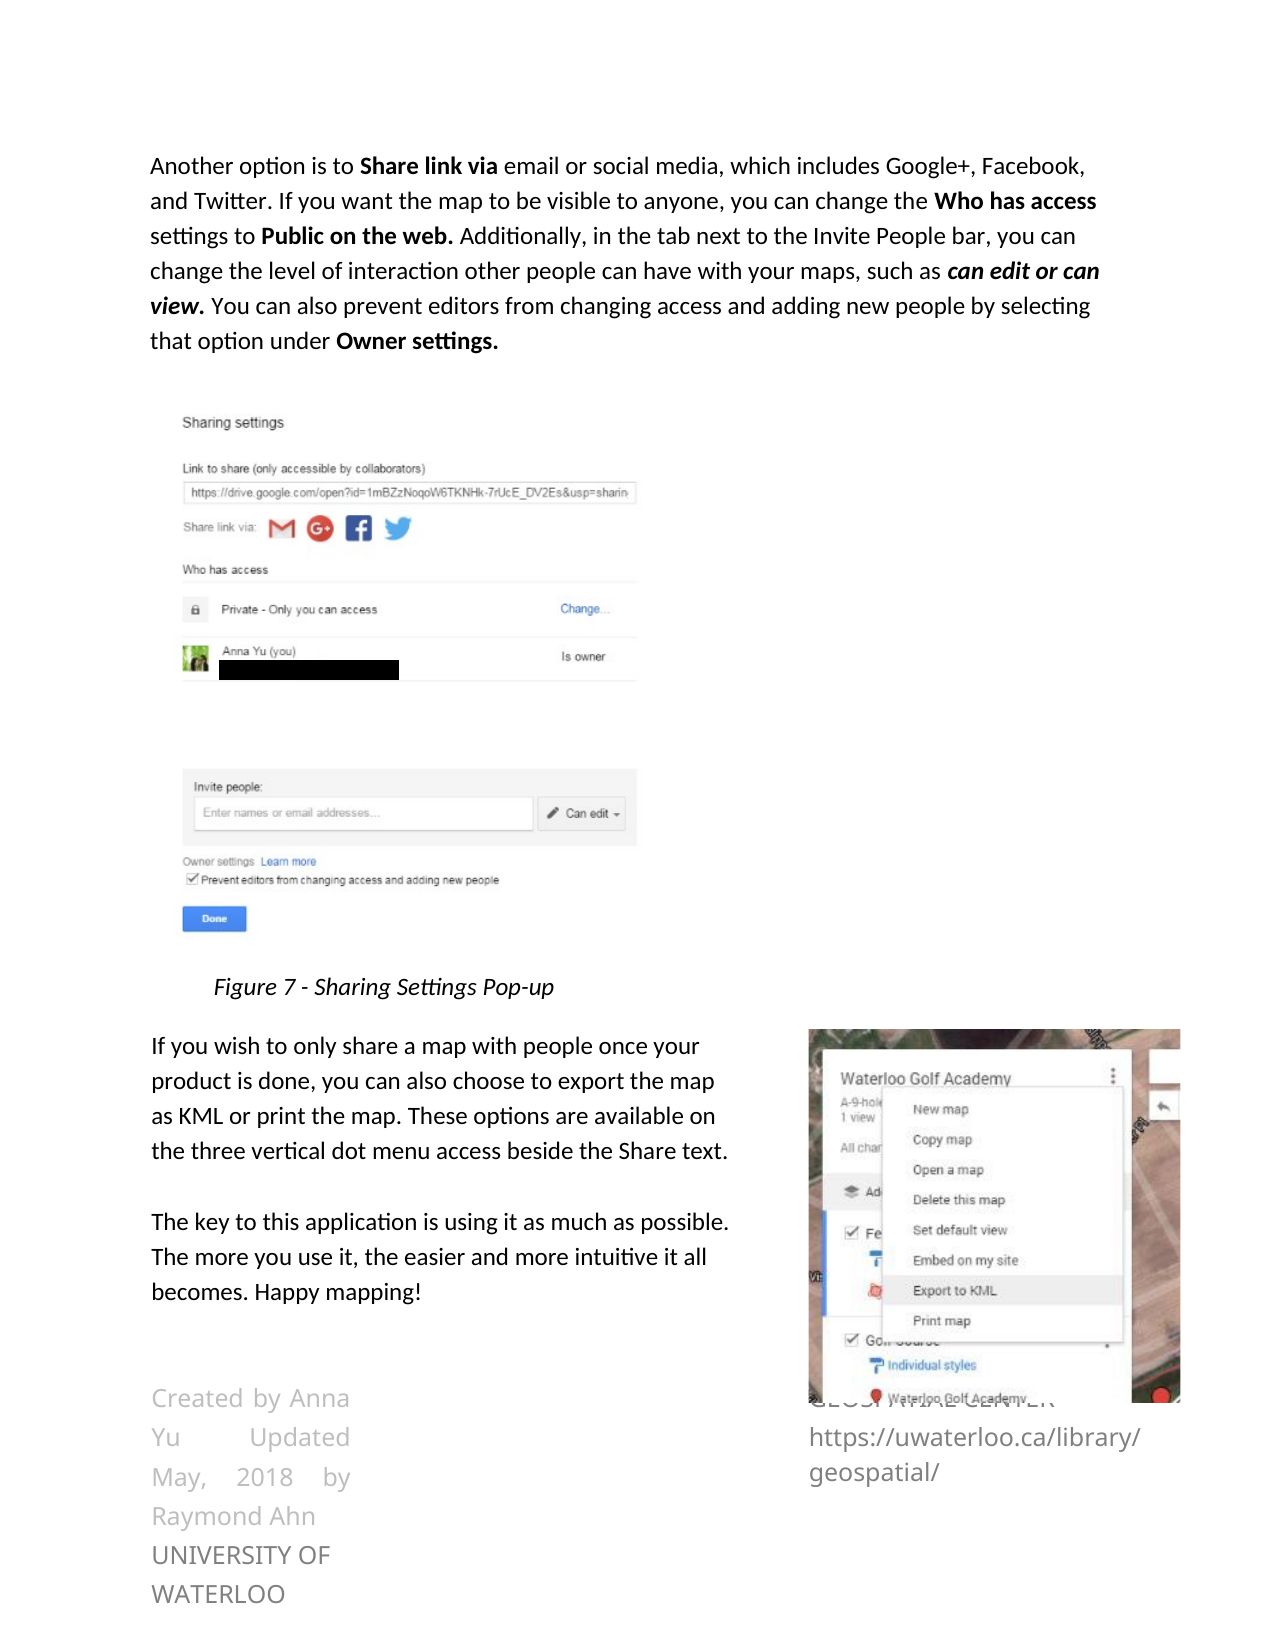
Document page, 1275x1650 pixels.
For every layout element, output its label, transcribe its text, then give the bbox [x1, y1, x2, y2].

picture [808, 1029, 1181, 1403]
text Another option is to Share link via email or social media, which includes Google+, Facebook, and Twitter. If you want the map to be visible to anyone, you can change the Who has access settings to Public on the web. Additionally, in the tab next to the Invite People bar, you can change the level of interaction other people can have with your maps, such as can edit or can view. You can also prevent editors from changing access and adding new people by selecting that option under Owner settings. [150, 150, 1102, 356]
text UNIVERSITY OF WATERLOO GEOSPATIAL CENTER [151, 1538, 428, 1611]
picture [154, 404, 213, 970]
text Figure 7 - Sharing Settings Pop-up [213, 402, 1192, 1002]
text https://uwaterloo.ca/library/geospatial/ [808, 1420, 1192, 1488]
text The key to this application is using it as much as possible. The more you use it, the easier and more intuitive it all becomes. Happy mapping! [151, 1206, 766, 1306]
text If you wish to only share a map with people once your product is done, you can also choose to export the map as KML or print the map. These options are available on the three vertical dot menu access beside the Share text. [151, 1030, 731, 1165]
text Created by Anna Yu Updated May, 2018 by Raymond Ahn [151, 1381, 351, 1532]
